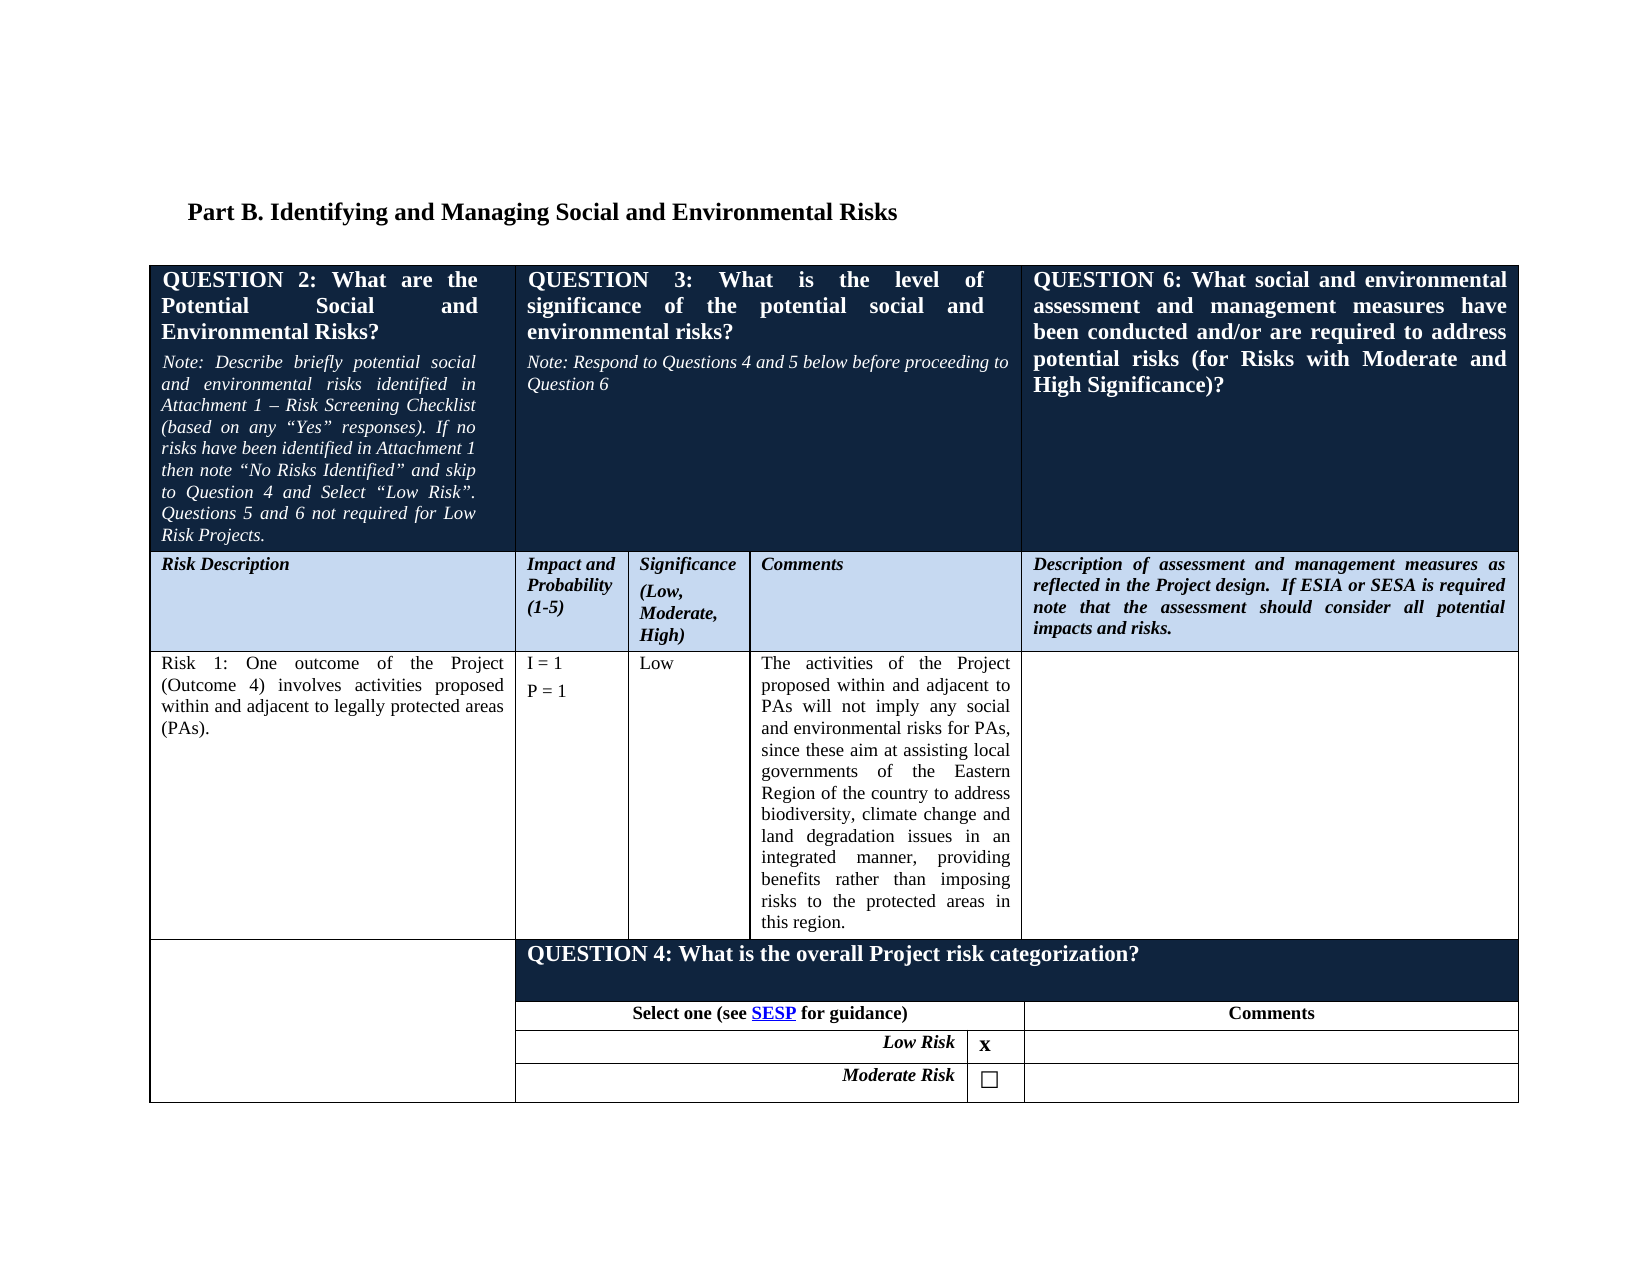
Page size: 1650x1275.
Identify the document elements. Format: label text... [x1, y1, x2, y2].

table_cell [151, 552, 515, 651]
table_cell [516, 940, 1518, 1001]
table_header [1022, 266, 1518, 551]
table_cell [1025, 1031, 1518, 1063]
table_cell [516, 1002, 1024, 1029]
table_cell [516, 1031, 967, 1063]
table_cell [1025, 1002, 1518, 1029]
text Part B. Identifying and Managing Social and Environmental Risks [187, 197, 1500, 226]
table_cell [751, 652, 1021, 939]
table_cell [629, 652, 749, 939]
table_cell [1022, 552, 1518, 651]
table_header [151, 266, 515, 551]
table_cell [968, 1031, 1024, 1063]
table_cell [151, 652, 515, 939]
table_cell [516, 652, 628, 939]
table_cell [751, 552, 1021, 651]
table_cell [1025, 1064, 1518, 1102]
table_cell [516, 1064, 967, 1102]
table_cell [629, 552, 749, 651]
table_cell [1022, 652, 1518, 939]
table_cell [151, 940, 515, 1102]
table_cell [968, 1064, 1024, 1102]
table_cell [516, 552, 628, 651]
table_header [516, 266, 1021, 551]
